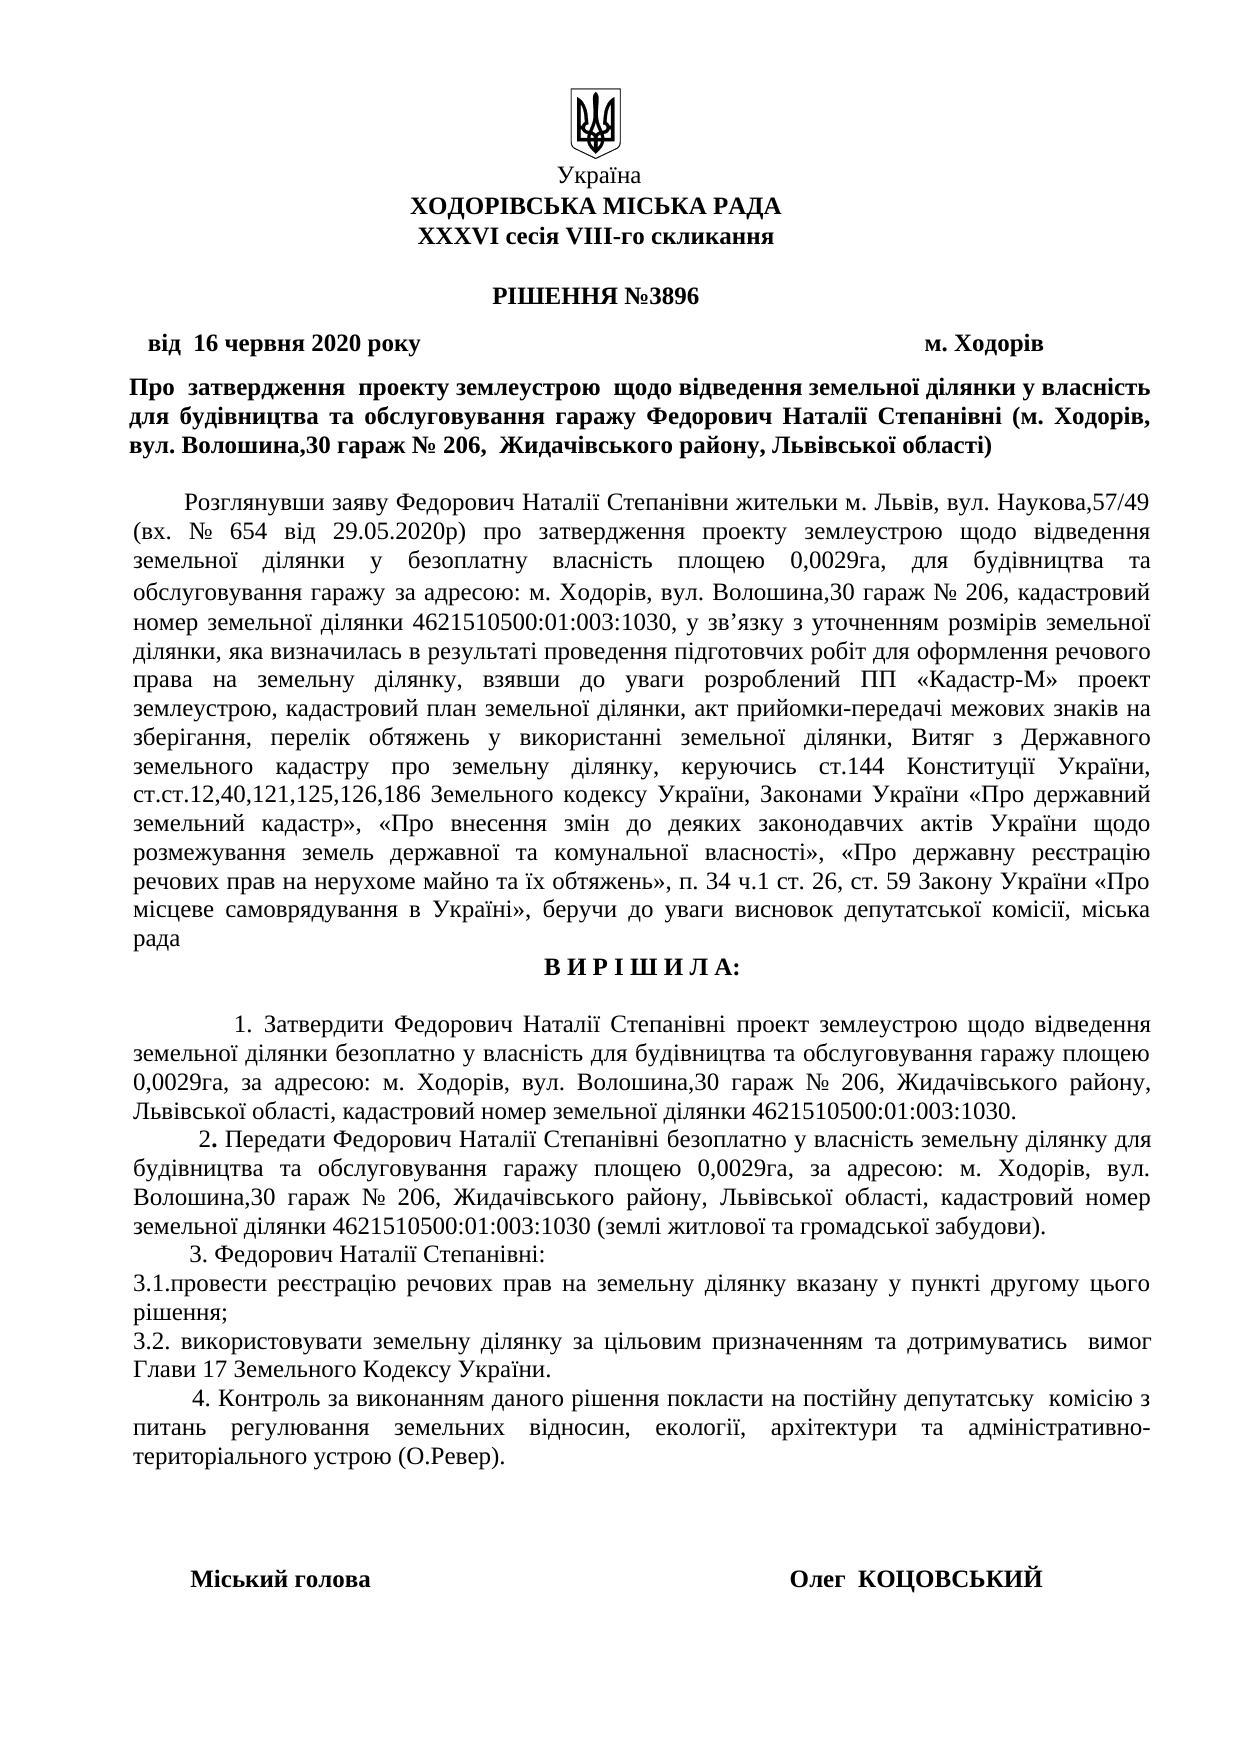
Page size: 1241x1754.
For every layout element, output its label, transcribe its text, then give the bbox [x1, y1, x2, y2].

text Розглянувши заяву Федорович Наталії Степанівни жительки м. Львів, вул. Наукова,57/49 (вх. № 654 від 29.05.2020р) про затвердження проекту землеустрою щодо відведення земельної ділянки у безоплатну власність площею 0,0029га, для будівництва та обслуговування гаражу за адресою: м. Ходорів, вул. Волошина,30 гараж № 206, кадастровий номер земельної ділянки 4621510500:01:003:1030, у зв’язку з уточненням розмірів земельної ділянки, яка визначилась в результаті проведення підготовчих робіт для оформлення речового права на земельну ділянку, взявши до уваги розроблений ПП «Кадастр-М» проект землеустрою, кадастровий план земельної ділянки, акт прийомки-передачі межових знаків на зберігання, перелік обтяжень у використанні земельної ділянки, Витяг з Державного земельного кадастру про земельну ділянку, керуючись ст.144 Конституції України, ст.ст.12,40,121,125,126,186 Земельного кодексу України, Законами України «Про державний земельний кадастр», «Про внесення змін до деяких законодавчих актів України щодо розмежування земель державної та комунальної власності», «Про державну реєстрацію речових прав на нерухоме майно та їх обтяжень», п. 34 ч.1 ст. 26, ст. 59 Закону України «Про місцеве самоврядування в Україні», беручи до уваги висновок депутатської комісії, міська рада [133, 487, 1152, 952]
text 3.1.провести реєстрацію речових прав на земельну ділянку вказану у пункті другому цього рішення; [133, 1268, 1152, 1326]
table_header Україна ХОДОРІВСЬКА МІСЬКА РАДА ХХХVІ сесія VІІІ-го скликання [136, 89, 1055, 281]
text 3.2. використовувати земельну ділянку за цільовим призначенням та дотримуватись вимог Глави 17 Земельного Кодексу України. [133, 1326, 1152, 1383]
table_cell від 16 червня 2020 року [136, 328, 624, 372]
text Міський голова Олег КОЦОВСЬКИЙ [129, 1564, 1152, 1593]
text В И Р І Ш И Л А: [133, 952, 1152, 981]
text 3. Федорович Наталії Степанівні: [133, 1239, 1152, 1268]
table_cell РІШЕННЯ №3896 [136, 281, 1055, 328]
text Про затвердження проекту землеустрою щодо відведення земельної ділянки у власність для будівництва та обслуговування гаражу Федорович Наталії Степанівні (м. Ходорів, вул. Волошина,30 гараж № 206, Жидачівського району, Львівської області) [129, 372, 1152, 458]
table_cell м. Ходорів [624, 328, 1055, 372]
text 4. Контроль за виконанням даного рішення покласти на постійну депутатську комісію з питань регулювання земельних відносин, екології, архітектури та адміністративно-територіального устрою (О.Ревер). [133, 1383, 1152, 1469]
text 2. Передати Федорович Наталії Степанівні безоплатно у власність земельну ділянку для будівництва та обслуговування гаражу площею 0,0029га, за адресою: м. Ходорів, вул. Волошина,30 гараж № 206, Жидачівського району, Львівської області, кадастровий номер земельної ділянки 4621510500:01:003:1030 (землі житлової та громадської забудови). [133, 1124, 1152, 1239]
text 1. Затвердити Федорович Наталії Степанівні проект землеустрою щодо відведення земельної ділянки безоплатно у власність для будівництва та обслуговування гаражу площею 0,0029га, за адресою: м. Ходорів, вул. Волошина,30 гараж № 206, Жидачівського району, Львівської області, кадастровий номер земельної ділянки 4621510500:01:003:1030. [133, 1009, 1152, 1124]
